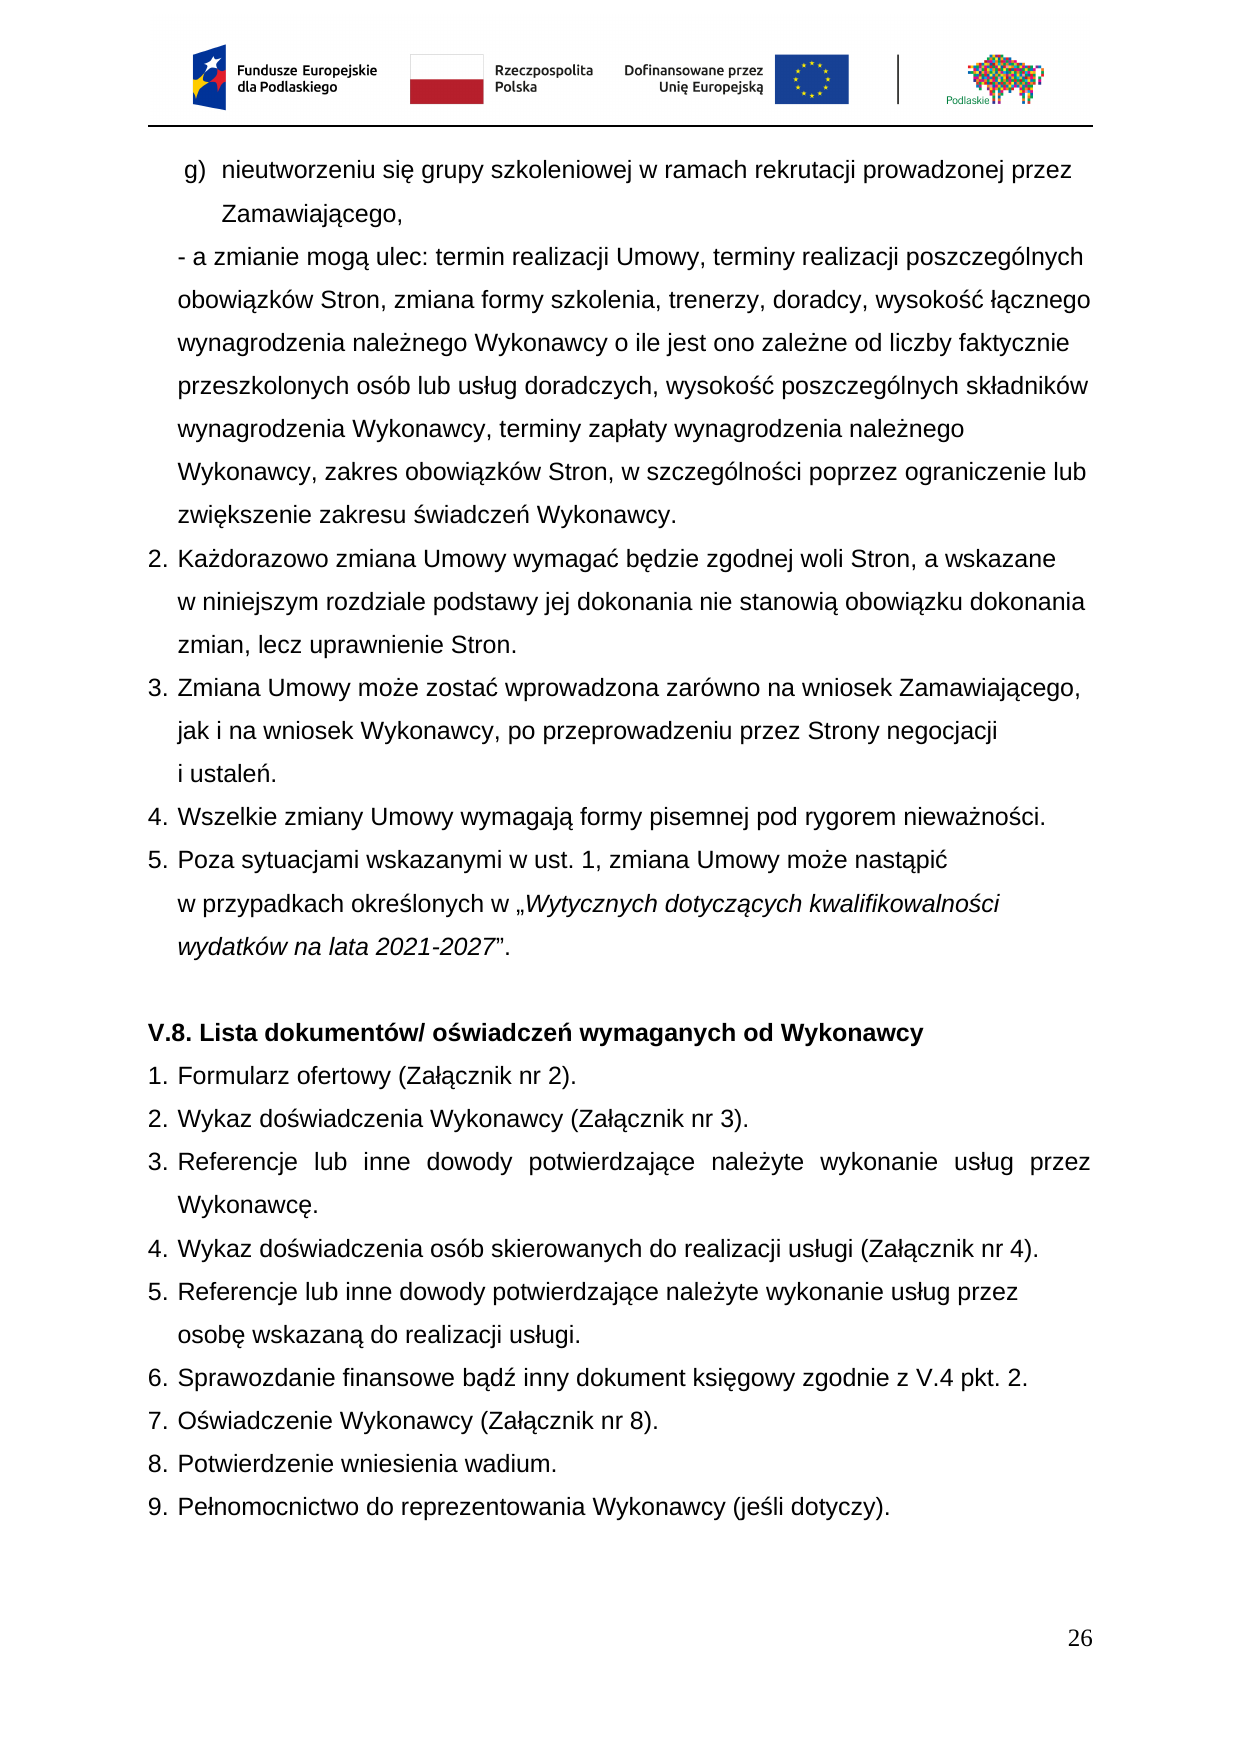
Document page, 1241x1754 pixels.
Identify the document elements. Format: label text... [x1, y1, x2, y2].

list Potwierdzenie wniesienia wadium. [148, 1449, 1093, 1478]
list Każdorazowo zmiana Umowy wymagać będzie zgodnej woli Stron, a wskazane w niniejszym rozdziale podstawy jej dokonania nie stanowią obowiązku dokonania zmian, lecz uprawnienie Stron. [148, 544, 1093, 659]
list Wszelkie zmiany Umowy wymagają formy pisemnej pod rygorem nieważności. [148, 802, 1093, 831]
list Oświadczenie Wykonawcy (Załącznik nr 8). [148, 1406, 1093, 1435]
subtitle V.8. Lista dokumentów/ oświadczeń wymaganych od Wykonawcy [148, 1018, 1093, 1047]
list Zmiana Umowy może zostać wprowadzona zarówno na wniosek Zamawiającego, jak i na wniosek Wykonawcy, po przeprowadzeniu przez Strony negocjacji i ustaleń. [148, 673, 1093, 788]
list Pełnomocnictwo do reprezentowania Wykonawcy (jeśli dotyczy). [148, 1492, 1093, 1521]
list - a zmianie mogą ulec: termin realizacji Umowy, terminy realizacji poszczególnych obowiązków Stron, zmiana formy szkolenia, trenerzy, doradcy, wysokość łącznego wynagrodzenia należnego Wykonawcy o ile jest ono zależne od liczby faktycznie przeszkolonych osób lub usług doradczych, wysokość poszczególnych składników wynagrodzenia Wykonawcy, terminy zapłaty wynagrodzenia należnego Wykonawcy, zakres obowiązków Stron, w szczególności poprzez ograniczenie lub zwiększenie zakresu świadczeń Wykonawcy. [177, 242, 1093, 529]
list Formularz ofertowy (Załącznik nr 2). [148, 1061, 1093, 1090]
list Poza sytuacjami wskazanymi w ust. 1, zmiana Umowy może nastąpić w przypadkach określonych w „Wytycznych dotyczących kwalifikowalności wydatków na lata 2021-2027”. [148, 846, 1093, 961]
list Wykaz doświadczenia osób skierowanych do realizacji usługi (Załącznik nr 4). [148, 1234, 1093, 1262]
list Referencje lub inne dowody potwierdzające należyte wykonanie usług przez osobę wskazaną do realizacji usługi. [148, 1277, 1093, 1349]
list Referencje lub inne dowody potwierdzające należyte wykonanie usług przez Wykonawcę. [148, 1147, 1093, 1219]
list Sprawozdanie finansowe bądź inny dokument księgowy zgodnie z V.4 pkt. 2. [148, 1363, 1093, 1392]
picture [150, 14, 1090, 124]
list nieutworzeniu się grupy szkoleniowej w ramach rekrutacji prowadzonej przez Zamawiającego, [184, 156, 1093, 227]
list Wykaz doświadczenia Wykonawcy (Załącznik nr 3). [148, 1104, 1093, 1133]
